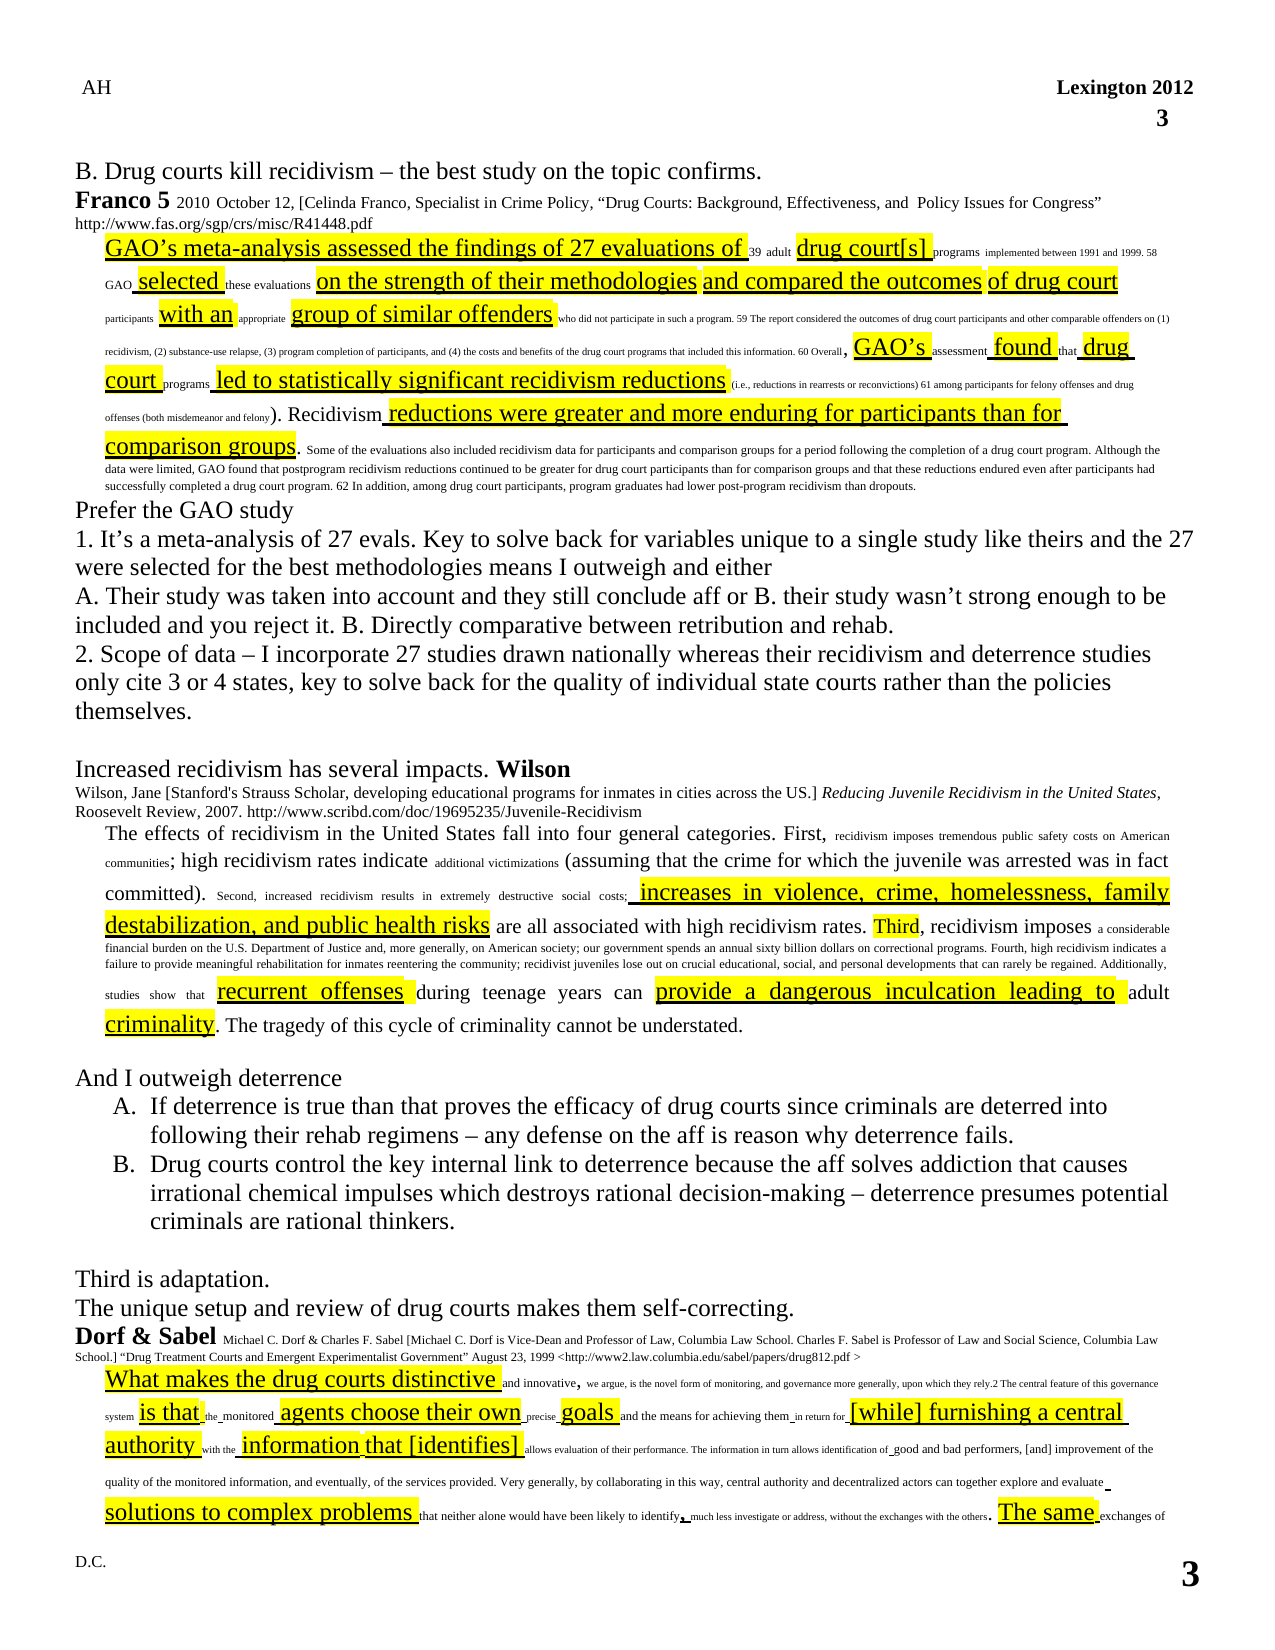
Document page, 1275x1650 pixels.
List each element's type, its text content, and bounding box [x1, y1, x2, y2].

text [105, 1364, 1170, 1525]
text And I outweigh deterrence [75, 1063, 1200, 1091]
list Drug courts control the key internal link to deterrence because the aff solves addiction that causes irrational chemical impulses which destroys rational decision-making – deterrence presumes potential criminals are rational thinkers. [112, 1149, 1200, 1235]
text Franco 5 2010 October 12, [Celinda Franco, Specialist in Crime Policy, “Drug Courts: Background, Effectiveness, and Policy Issues for Congress” http://www.fas.org/sgp/crs/misc/R41448.pdf [75, 185, 1200, 233]
list If deterrence is true than that proves the efficacy of drug courts since criminals are deterred into following their rehab regimens – any defense on the aff is reason why deterrence fails. [112, 1091, 1200, 1149]
text B. Drug courts kill recidivism – the best study on the topic confirms. [75, 156, 1200, 185]
text 2. Scope of data – I incorporate 27 studies drawn nationally whereas their recidivism and deterrence studies only cite 3 or 4 states, key to solve back for the quality of individual state courts rather than the policies themselves. [75, 639, 1200, 725]
text The unique setup and review of drug courts makes them self-correcting. [75, 1293, 1200, 1321]
text 1. It’s a meta-analysis of 27 evals. Key to solve back for variables unique to a single study like theirs and the 27 were selected for the best methodologies means I outweigh and either [75, 524, 1200, 581]
text Third is adaptation. [75, 1264, 1200, 1293]
text The effects of recidivism in the United States fall into four general categories. First, recidivism imposes tremendous public safety costs on American communities; high recidivism rates indicate additional victimizations (assuming that the crime for which the juvenile was arrested was in fact committed). Second, increased recidivism results in extremely destructive social costs; increases in violence, crime, homelessness, family destabilization, and public health risks are all associated with high recidivism rates. Third, recidivism imposes a considerable financial burden on the U.S. Department of Justice and, more generally, on American society; our government spends an annual sixty billion dollars on correctional programs. Fourth, high recidivism indicates a failure to provide meaningful rehabilitation for inmates reentering the community; recidivist juveniles lose out on crucial educational, social, and personal developments that can rarely be regained. Additionally, studies show that recurrent offenses during teenage years can provide a dangerous inculcation leading to adult criminality. The tragedy of this cycle of criminality cannot be understated. [105, 821, 1170, 1037]
text Dorf & Sabel Michael C. Dorf & Charles F. Sabel [Michael C. Dorf is Vice-Dean and Professor of Law, Columbia Law School. Charles F. Sabel is Professor of Law and Social Science, Columbia Law School.] “Drug Treatment Courts and Emergent Experimentalist Government” August 23, 1999 <http://www2.law.columbia.edu/sabel/papers/drug812.pdf > [75, 1321, 1200, 1364]
text Prefer the GAO study [75, 495, 1200, 524]
text Wilson, Jane [Stanford's Strauss Scholar, developing educational programs for inmates in cities across the US.] Reducing Juvenile Recidivism in the United States, Roosevelt Review, 2007. http://www.scribd.com/doc/19695235/Juvenile-Recidivism [75, 782, 1200, 821]
text Increased recidivism has several impacts. Wilson [75, 754, 1200, 782]
text GAO’s meta-analysis assessed the findings of 27 evaluations of 39 adult drug court[s] programs implemented between 1991 and 1999. 58 GAO selected these evaluations on the strength of their methodologies and compared the outcomes of drug court participants with an appropriate group of similar offenders who did not participate in such a program. 59 The report considered the outcomes of drug court participants and other comparable offenders on (1) recidivism, (2) substance-use relapse, (3) program completion of participants, and (4) the costs and benefits of the drug court programs that included this information. 60 Overall, GAO’s assessment found that drug court programs led to statistically significant recidivism reductions (i.e., reductions in rearrests or reconvictions) 61 among participants for felony offenses and drug offenses (both misdemeanor and felony). Recidivism reductions were greater and more enduring for participants than for comparison groups. Some of the evaluations also included recidivism data for participants and comparison groups for a period following the completion of a drug court program. Although the data were limited, GAO found that postprogram recidivism reductions continued to be greater for drug court participants than for comparison groups and that these reductions endured even after participants had successfully completed a drug court program. 62 In addition, among drug court participants, program graduates had lower post-program recidivism than dropouts. [105, 233, 1170, 493]
text A. Their study was taken into account and they still conclude aff or B. their study wasn’t strong enough to be included and you reject it. B. Directly comparative between retribution and rehab. [75, 581, 1200, 639]
